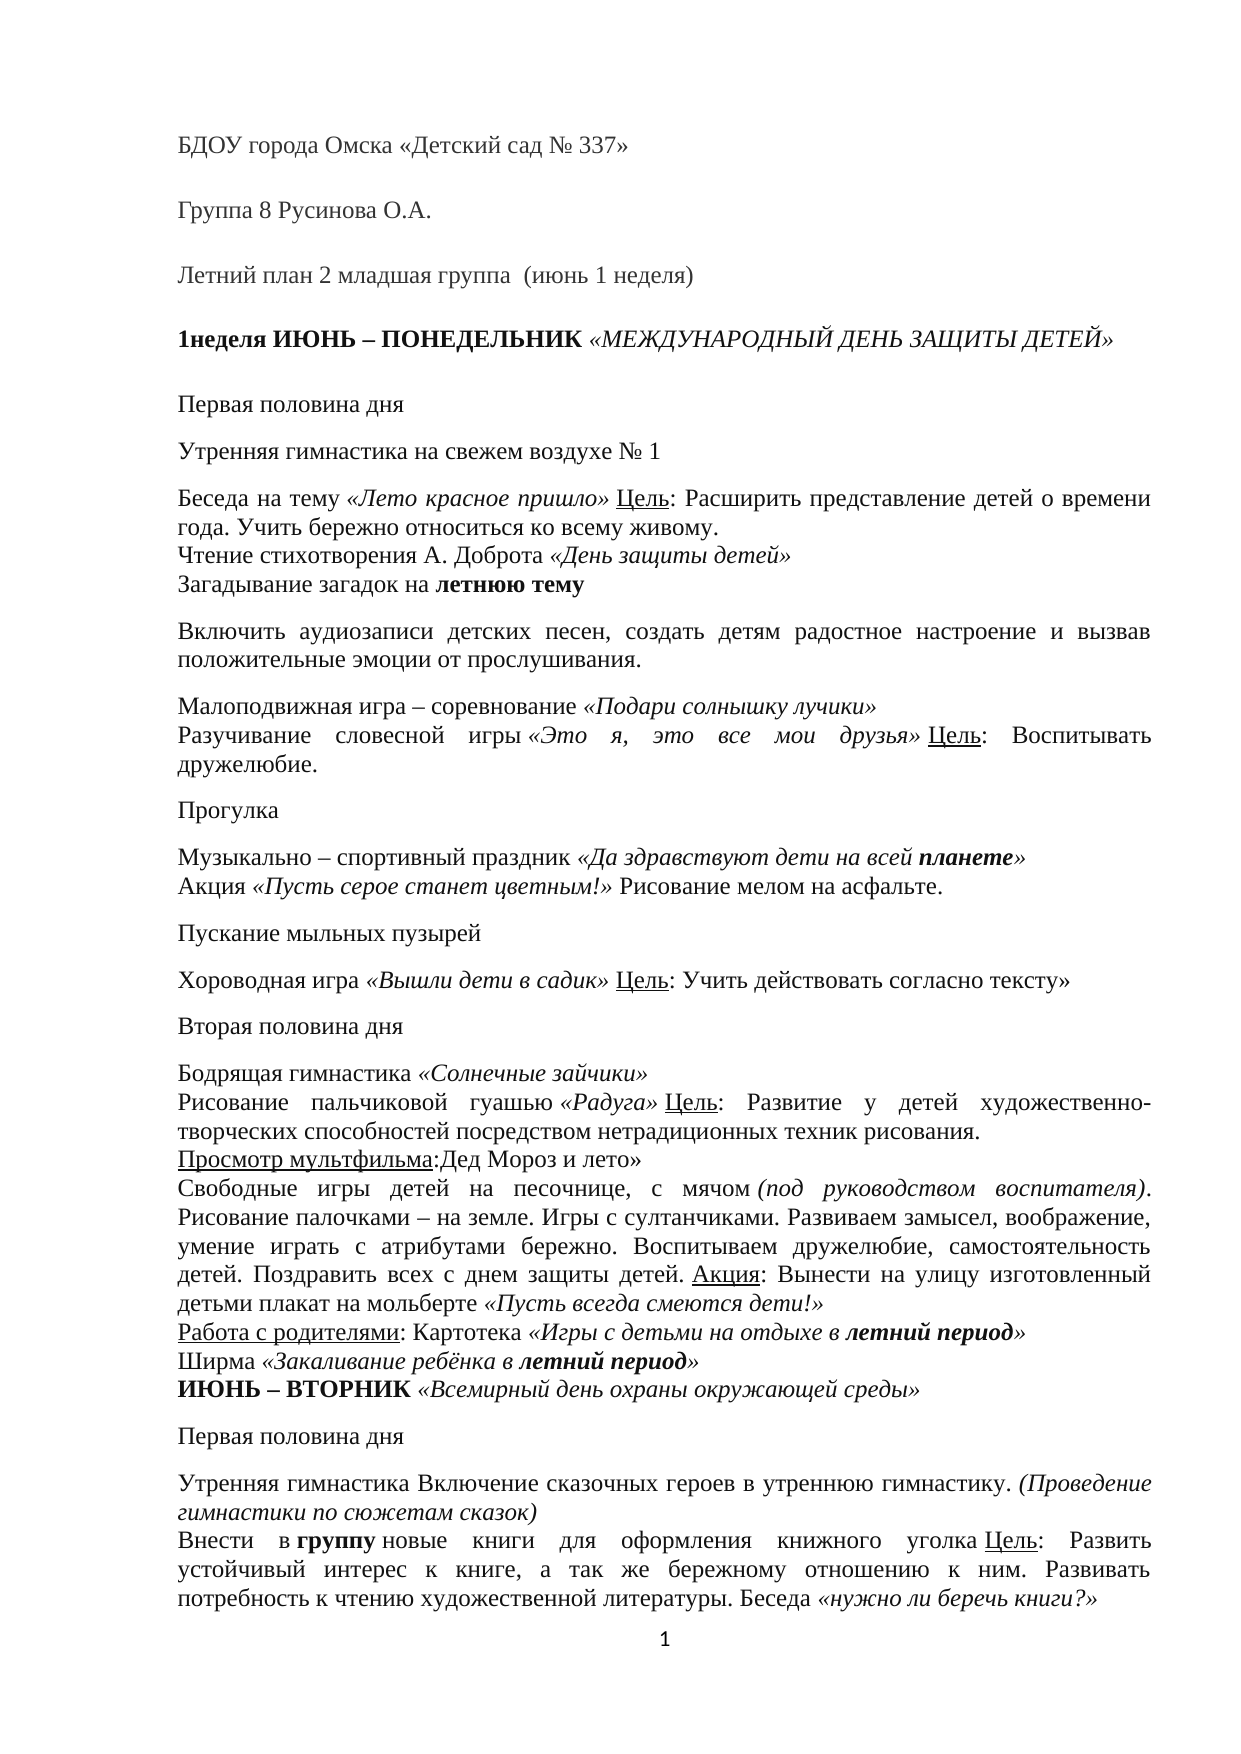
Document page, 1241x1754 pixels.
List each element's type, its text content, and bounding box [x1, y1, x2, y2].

text ИЮНЬ – ВТОРНИК «Всемирный день охраны окружающей среды» [177, 1374, 1152, 1403]
text Первая половина дня [177, 389, 1152, 418]
text Работа с родителями: Картотека «Игры с детьми на отдыхе в летний период» [177, 1317, 1152, 1346]
text Утренняя гимнастика на свежем воздухе № 1 [177, 436, 1152, 465]
text Прогулка [177, 796, 1152, 824]
text Чтение стихотворения А. Доброта «День защиты детей» [177, 540, 1152, 569]
text Просмотр мультфильма:Дед Мороз и лето» [177, 1144, 1152, 1173]
text Музыкально – спортивный праздник «Да здравствуют дети на всей планете» [177, 842, 1152, 871]
text Акция «Пусть серое станет цветным!» Рисование мелом на асфальте. [177, 871, 1152, 900]
text Первая половина дня [177, 1421, 1152, 1450]
text Беседа на тему «Лето красное пришло» Цель: Расширить представление детей о времени года. Учить бережно относиться ко всему живому. [177, 483, 1152, 540]
text Свободные игры детей на песочнице, с мячом (под руководством воспитателя). Рисование палочками – на земле. Игры с султанчиками. Развиваем замысел, воображение, умение играть с атрибутами бережно. Воспитываем дружелюбие, самостоятельность детей. Поздравить всех с днем защиты детей. Акция: Вынести на улицу изготовленный детьми плакат на мольберте «Пусть всегда смеются дети!» [177, 1173, 1152, 1317]
text Утренняя гимнастика Включение сказочных героев в утреннюю гимнастику. (Проведение гимнастики по сюжетам сказок) [177, 1468, 1152, 1526]
text Рисование пальчиковой гуашью «Радуга» Цель: Развитие у детей художественно-творческих способностей посредством нетрадиционных техник рисования. [177, 1087, 1152, 1144]
text Группа 8 Русинова О.А. [177, 195, 1152, 224]
text Разучивание словесной игры «Это я, это все мои друзья» Цель: Воспитывать дружелюбие. [177, 720, 1152, 778]
text Пускание мыльных пузырей [177, 918, 1152, 947]
text Летний план 2 младшая группа (июнь 1 неделя) [177, 260, 1152, 288]
text Малоподвижная игра – соревнование «Подари солнышку лучики» [177, 691, 1152, 720]
text 1неделя ИЮНЬ – ПОНЕДЕЛЬНИК «МЕЖДУНАРОДНЫЙ ДЕНЬ ЗАЩИТЫ ДЕТЕЙ» [177, 324, 1152, 353]
text Внести в группу новые книги для оформления книжного уголка Цель: Развить устойчивый интерес к книге, а так же бережному отношению к ним. Развивать потребность к чтению художественной литературы. Беседа «нужно ли беречь книги?» [177, 1526, 1152, 1612]
text Ширма «Закаливание ребёнка в летний период» [177, 1346, 1152, 1374]
text Хороводная игра «Вышли дети в садик» Цель: Учить действовать согласно тексту» [177, 965, 1152, 993]
text БДОУ города Омска «Детский сад № 337» [177, 130, 1152, 159]
text Включить аудиозаписи детских песен, создать детям радостное настроение и вызвав положительные эмоции от прослушивания. [177, 616, 1152, 673]
text Бодрящая гимнастика «Солнечные зайчики» [177, 1058, 1152, 1087]
text Загадывание загадок на летнюю тему [177, 569, 1152, 598]
text Вторая половина дня [177, 1011, 1152, 1040]
